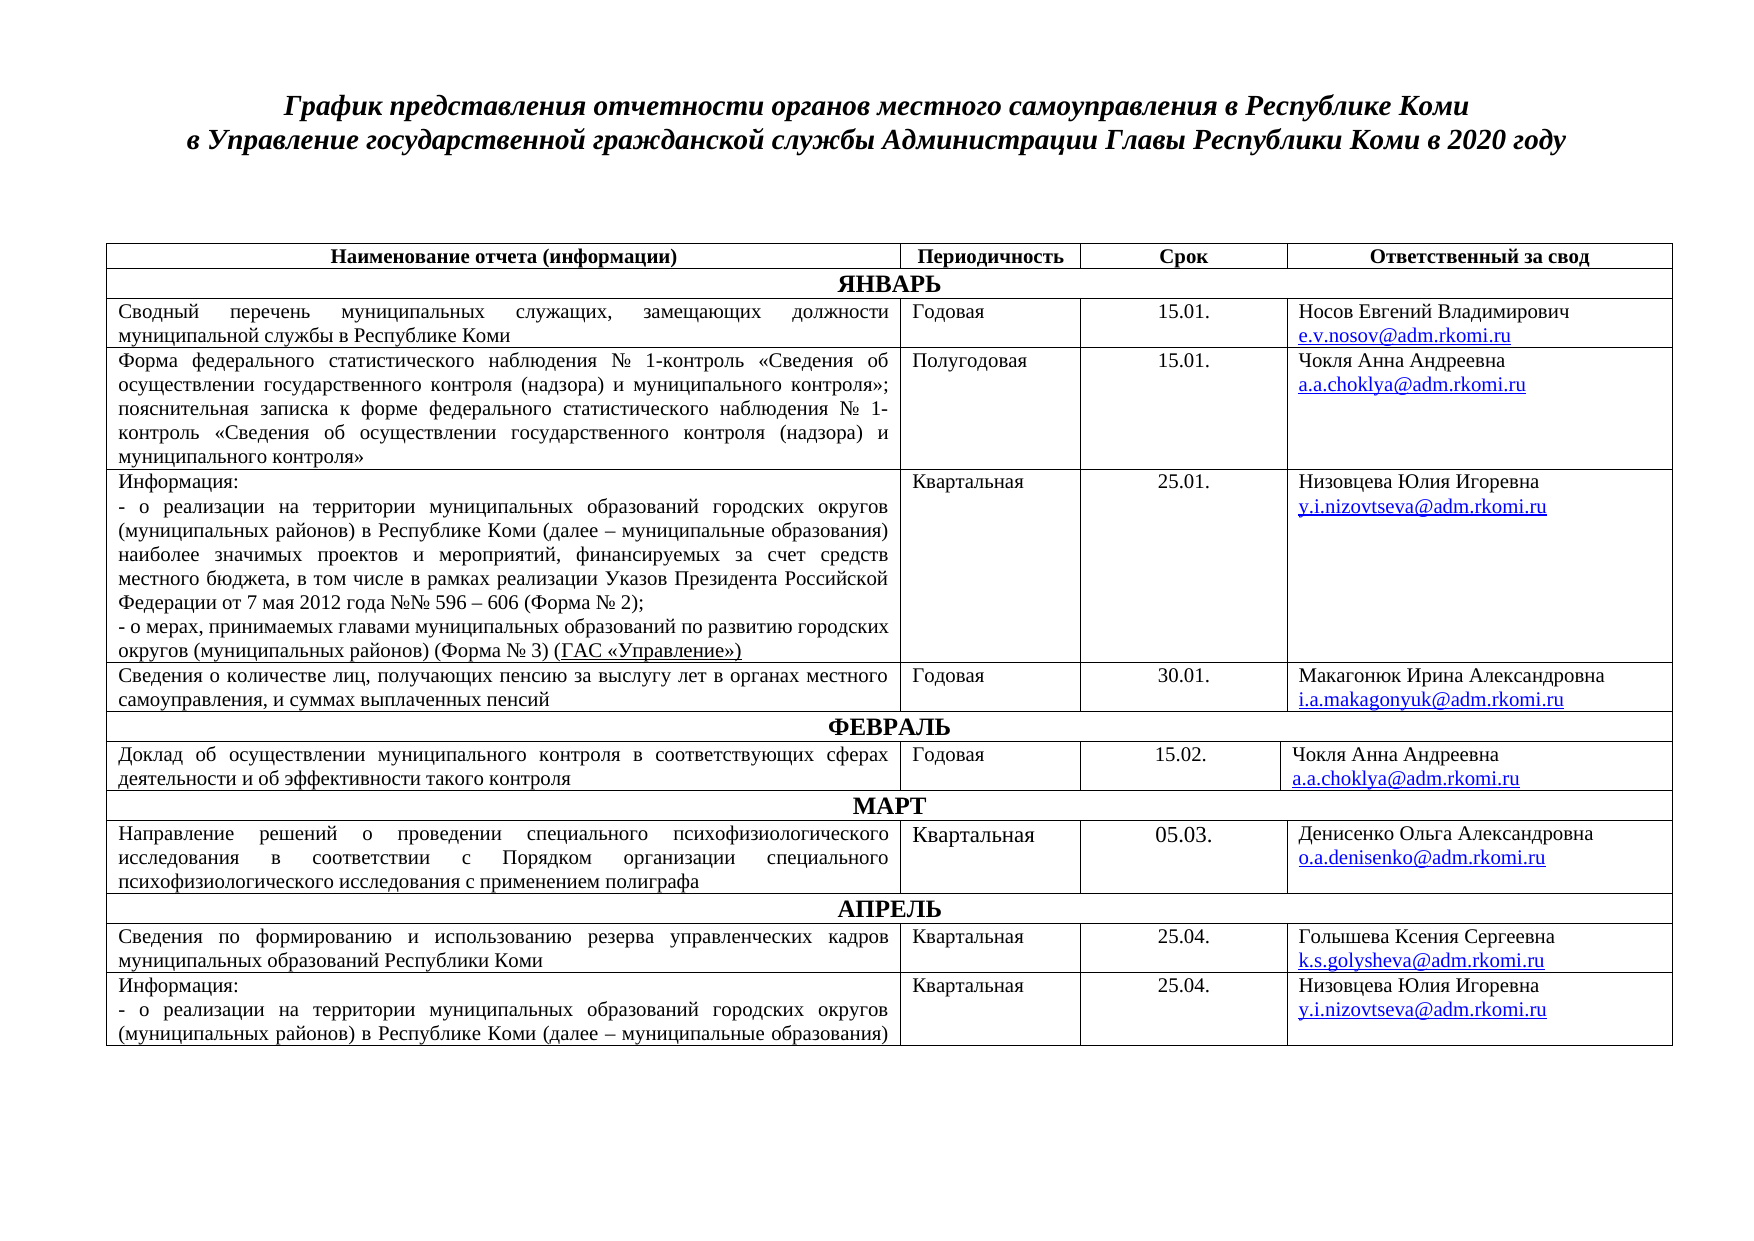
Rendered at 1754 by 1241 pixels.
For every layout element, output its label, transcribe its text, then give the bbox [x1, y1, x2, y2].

table_cell Чокля Анна Андреевна a.a.choklya@adm.rkomi.ru [1281, 742, 1672, 790]
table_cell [1288, 973, 1672, 1045]
table_cell Голышева Ксения Сергеевна k.s.golysheva@adm.rkomi.ru [1288, 924, 1672, 972]
table_header Срок [1081, 244, 1287, 268]
table_cell Полугодовая [901, 348, 1080, 468]
table_cell Годовая [901, 299, 1080, 347]
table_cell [107, 973, 900, 1045]
table_cell Низовцева Юлия Игоревна y.i.nizovtseva@adm.rkomi.ru [1288, 470, 1672, 662]
table_cell 25.04. [1081, 924, 1287, 972]
table_cell 30.01. [1081, 663, 1287, 711]
table_header Наименование отчета (информации) [107, 244, 900, 268]
table_cell 15.02. [1081, 742, 1280, 790]
table_cell Годовая [901, 742, 1080, 790]
table_header Ответственный за свод [1288, 244, 1672, 268]
text График представления отчетности органов местного самоуправления в Республике Коми [118, 88, 1636, 122]
table_cell Форма федерального статистического наблюдения № 1-контроль «Сведения об осуществлении государственного контроля (надзора) и муниципального контроля»; пояснительная записка к форме федерального статистического наблюдения № 1-контроль «Сведения об осуществлении государственного контроля (надзора) и муниципального контроля» [107, 348, 900, 468]
table_cell Квартальная [901, 470, 1080, 662]
table_cell ФЕВРАЛЬ [107, 712, 1672, 741]
table_cell Сведения по формированию и использованию резерва управленческих кадров муниципальных образований Республики Коми [107, 924, 900, 972]
table_cell МАРТ [107, 791, 1672, 820]
table_cell АПРЕЛЬ [107, 894, 1672, 923]
table_cell 15.01. [1081, 299, 1287, 347]
table_cell Годовая [901, 663, 1080, 711]
table_cell 25.04. [1081, 973, 1287, 1045]
table_cell 05.03. [1081, 821, 1287, 893]
table_cell 25.01. [1081, 470, 1287, 662]
table_cell ЯНВАРЬ [107, 269, 1672, 298]
table_cell Квартальная [901, 973, 1080, 1045]
table_cell Сведения о количестве лиц, получающих пенсию за выслугу лет в органах местного самоуправления, и суммах выплаченных пенсий [107, 663, 900, 711]
table_cell Макагонюк Ирина Александровна i.a.makagonyuk@adm.rkomi.ru [1288, 663, 1672, 711]
table_cell Направление решений о проведении специального психофизиологического исследования в соответствии с Порядком организации специального психофизиологического исследования с применением полиграфа [107, 821, 900, 893]
table_cell 15.01. [1081, 348, 1287, 468]
table_cell Чокля Анна Андреевна a.a.choklya@adm.rkomi.ru [1288, 348, 1672, 468]
table_cell Квартальная [901, 821, 1080, 893]
text в Управление государственной гражданской службы Администрации Главы Республики Коми в 2020 году [118, 122, 1636, 156]
table_cell Квартальная [901, 924, 1080, 972]
table_header Периодичность [901, 244, 1080, 268]
table_cell Доклад об осуществлении муниципального контроля в соответствующих сферах деятельности и об эффективности такого контроля [107, 742, 900, 790]
table_cell Денисенко Ольга Александровна o.a.denisenko@adm.rkomi.ru [1288, 821, 1672, 893]
table_cell Носов Евгений Владимирович e.v.nosov@adm.rkomi.ru [1288, 299, 1672, 347]
table_cell Сводный перечень муниципальных служащих, замещающих должности муниципальной службы в Республике Коми [107, 299, 900, 347]
